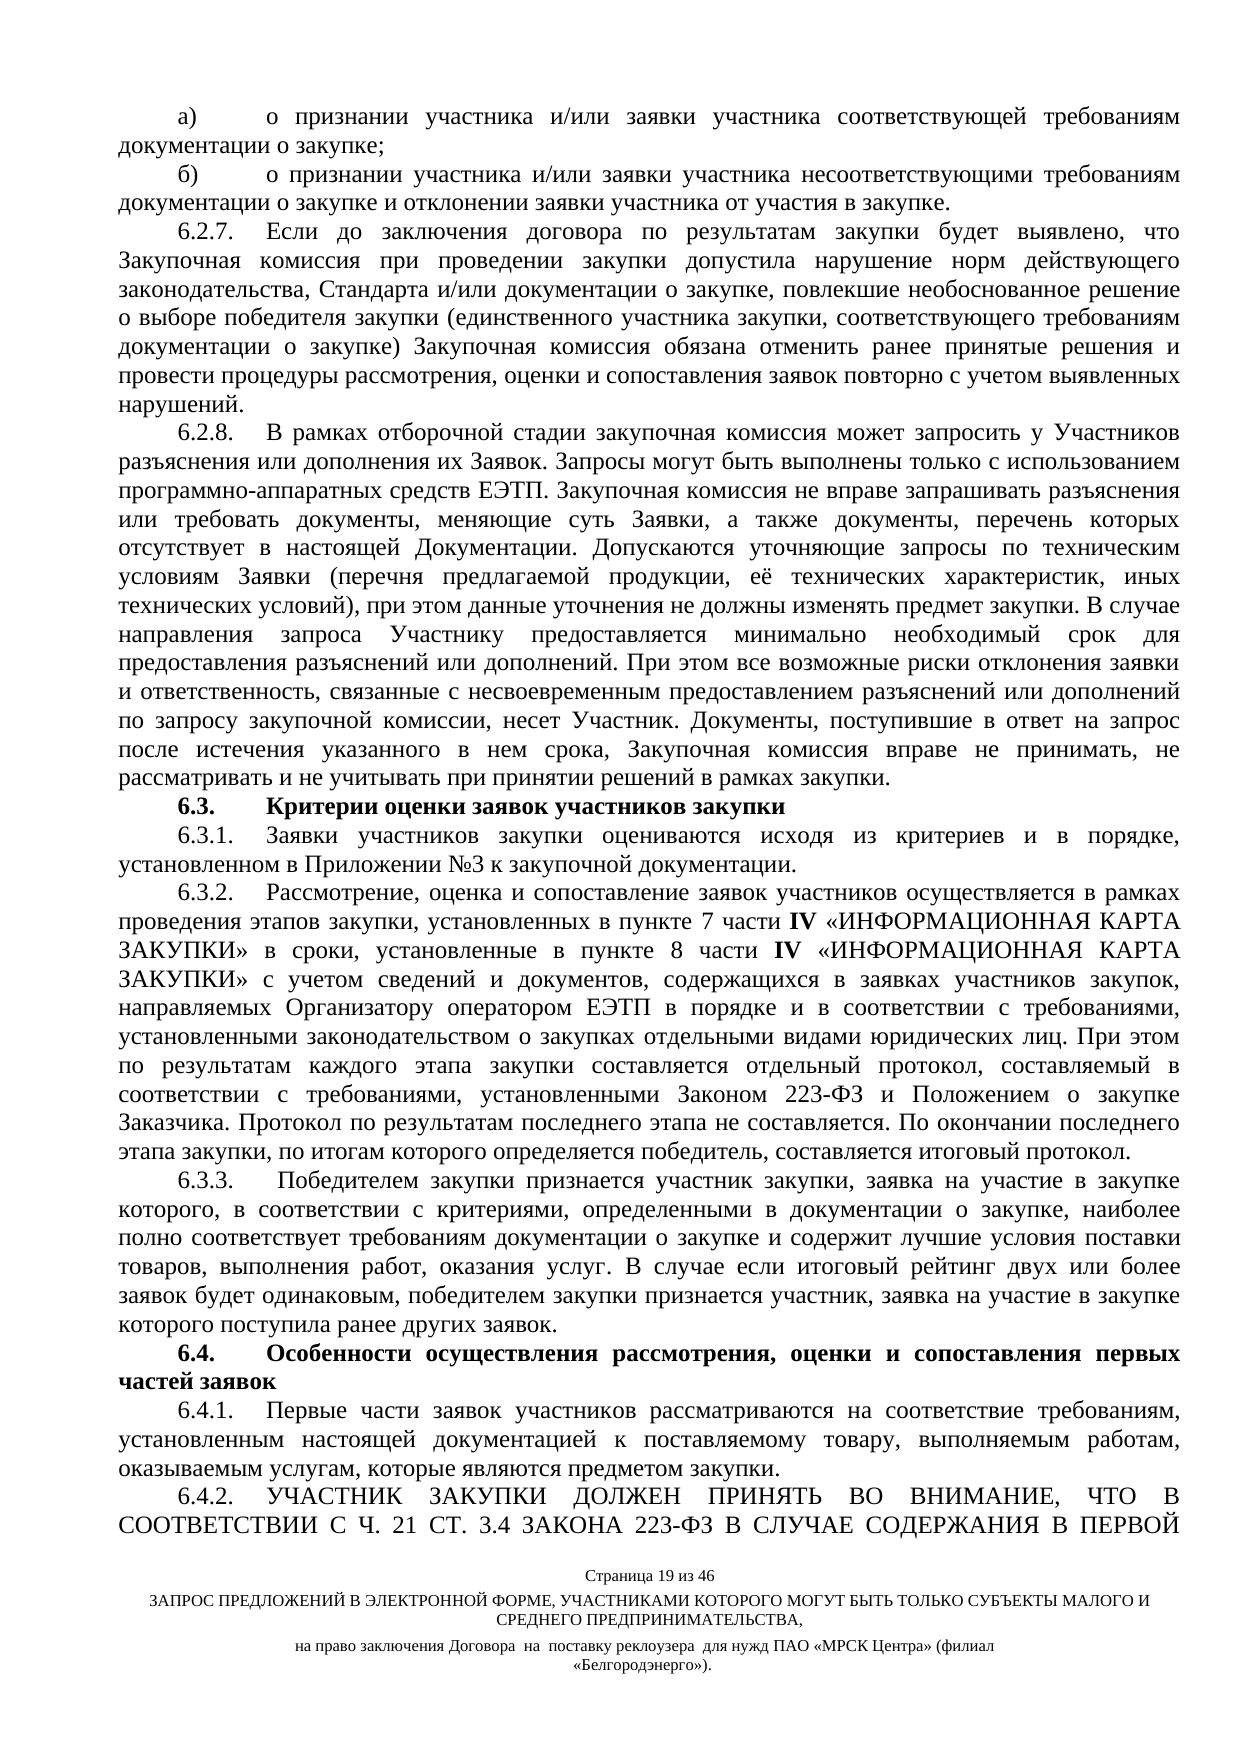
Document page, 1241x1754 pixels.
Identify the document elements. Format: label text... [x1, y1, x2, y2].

subtitle Победителем закупки признается участник закупки, заявка на участие в закупке которого, в соответствии с критериями, определенными в документации о закупке, наиболее полно соответствует требованиям документации о закупке и содержит лучшие условия поставки товаров, выполнения работ, оказания услуг. В случае если итоговый рейтинг двух или более заявок будет одинаковым, победителем закупки признается участник, заявка на участие в закупке которого поступила ранее других заявок. [118, 1165, 1181, 1338]
subtitle Если до заключения договора по результатам закупки будет выявлено, что Закупочная комиссия при проведении закупки допустила нарушение норм действующего законодательства, Стандарта и/или документации о закупке, повлекшие необоснованное решение о выборе победителя закупки (единственного участника закупки, соответствующего требованиям документации о закупке) Закупочная комиссия обязана отменить ранее принятые решения и провести процедуры рассмотрения, оценки и сопоставления заявок повторно с учетом выявленных нарушений. [118, 216, 1181, 417]
subtitle Особенности осуществления рассмотрения, оценки и сопоставления первых частей заявок [118, 1338, 1181, 1395]
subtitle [118, 1481, 1181, 1539]
subtitle о признании участника и/или заявки участника соответствующей требованиям документации о закупке; [118, 101, 1181, 159]
subtitle Первые части заявок участников рассматриваются на соответствие требованиям, установленным настоящей документацией к поставляемому товару, выполняемым работам, оказываемым услугам, которые являются предметом закупки. [118, 1395, 1181, 1481]
subtitle о признании участника и/или заявки участника несоответствующими требованиям документации о закупке и отклонении заявки участника от участия в закупке. [118, 159, 1181, 216]
subtitle Критерии оценки заявок участников закупки [118, 791, 1181, 820]
subtitle Рассмотрение, оценка и сопоставление заявок участников осуществляется в рамках проведения этапов закупки, установленных в пункте 7 части IV «ИНФОРМАЦИОННАЯ КАРТА ЗАКУПКИ» в сроки, установленные в пункте 8 части IV «ИНФОРМАЦИОННАЯ КАРТА ЗАКУПКИ» с учетом сведений и документов, содержащихся в заявках участников закупок, направляемых Организатору оператором ЕЭТП в порядке и в соответствии с требованиями, установленными законодательством о закупках отдельными видами юридических лиц. При этом по результатам каждого этапа закупки составляется отдельный протокол, составляемый в соответствии с требованиями, установленными Законом 223-ФЗ и Положением о закупке Заказчика. Протокол по результатам последнего этапа не составляется. По окончании последнего этапа закупки, по итогам которого определяется победитель, составляется итоговый протокол. [118, 877, 1181, 1165]
subtitle В рамках отборочной стадии закупочная комиссия может запросить у Участников разъяснения или дополнения их Заявок. Запросы могут быть выполнены только с использованием программно-аппаратных средств ЕЭТП. Закупочная комиссия не вправе запрашивать разъяснения или требовать документы, меняющие суть Заявки, а также документы, перечень которых отсутствует в настоящей Документации. Допускаются уточняющие запросы по техническим условиям Заявки (перечня предлагаемой продукции, её технических характеристик, иных технических условий), при этом данные уточнения не должны изменять предмет закупки. В случае направления запроса Участнику предоставляется минимально необходимый срок для предоставления разъяснений или дополнений. При этом все возможные риски отклонения заявки и ответственность, связанные с несвоевременным предоставлением разъяснений или дополнений по запросу закупочной комиссии, несет Участник. Документы, поступившие в ответ на запрос после истечения указанного в нем срока, Закупочная комиссия вправе не принимать, не рассматривать и не учитывать при принятии решений в рамках закупки. [118, 417, 1181, 791]
subtitle Заявки участников закупки оцениваются исходя из критериев и в порядке, установленном в Приложении №3 к закупочной документации. [118, 820, 1181, 877]
